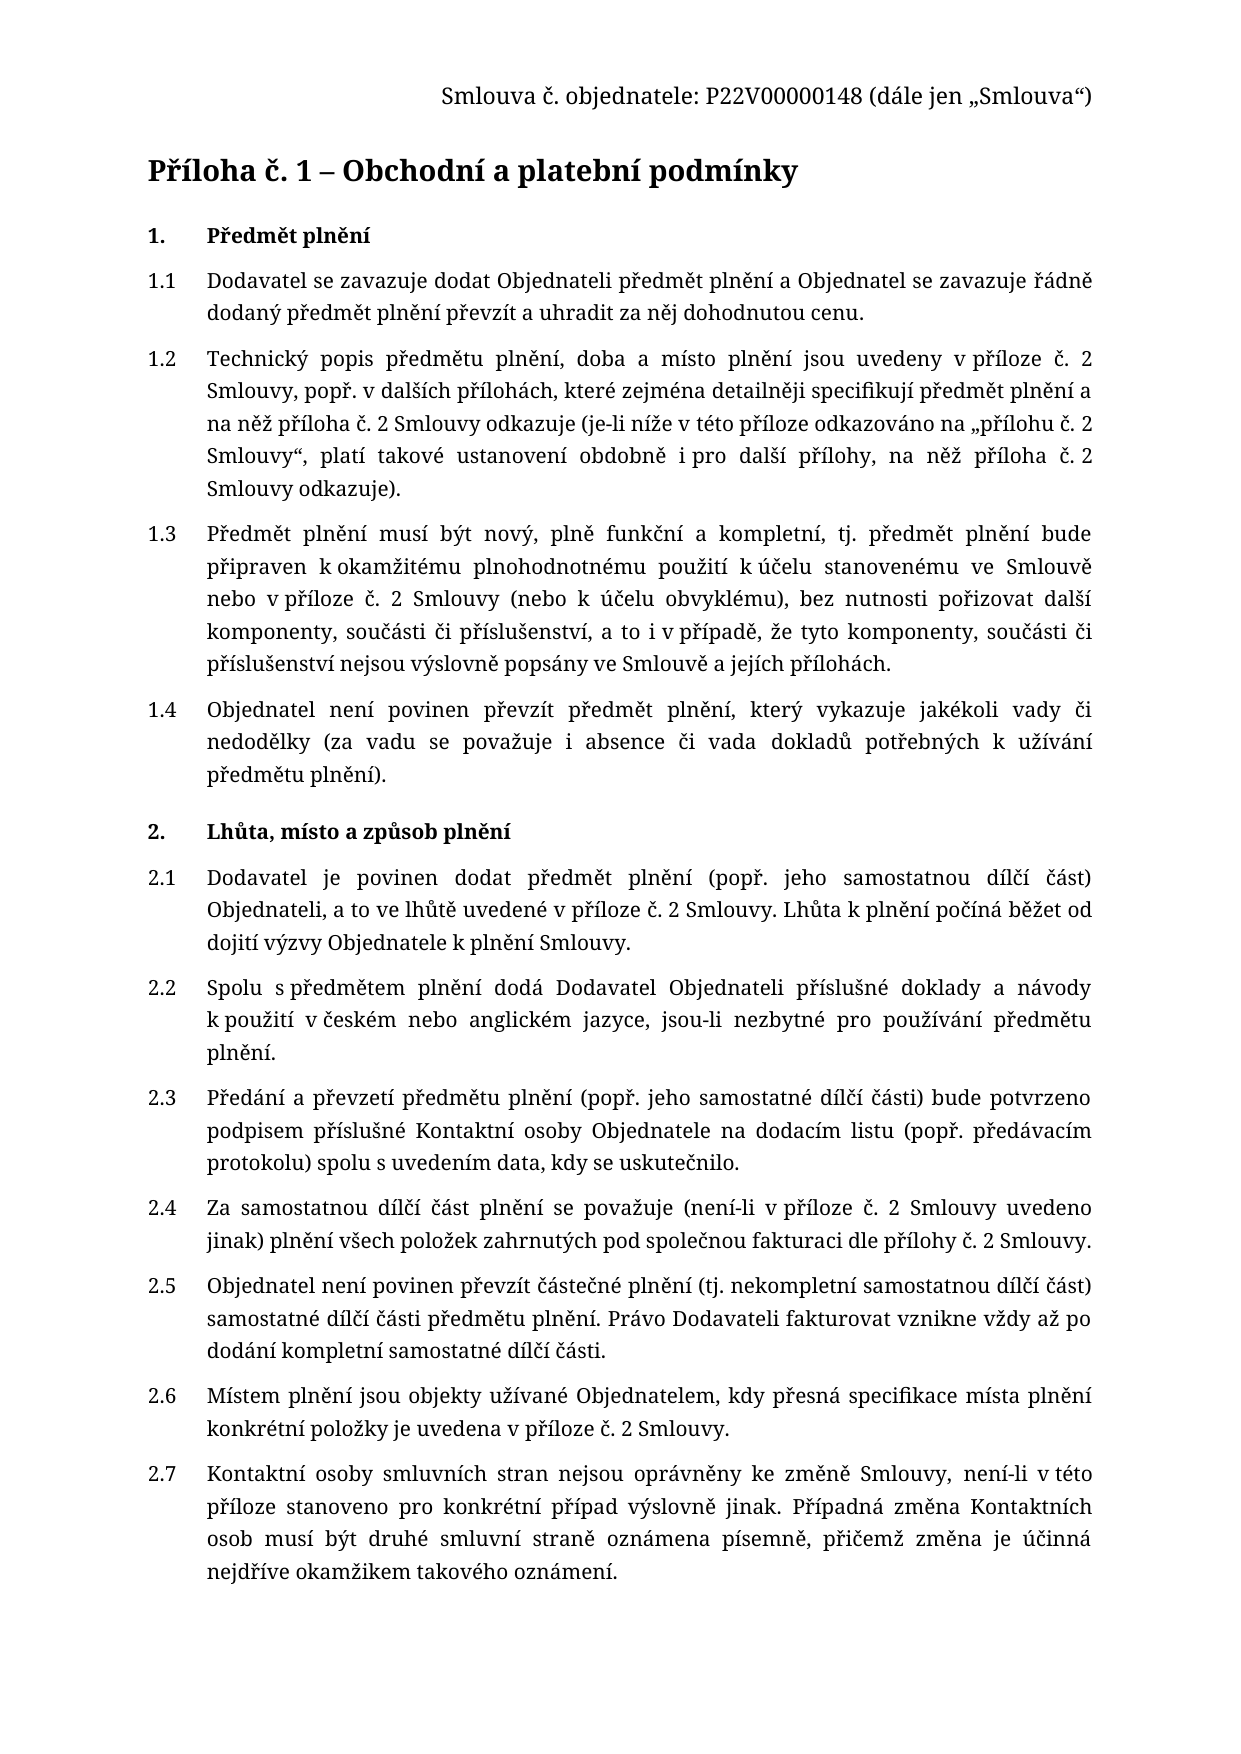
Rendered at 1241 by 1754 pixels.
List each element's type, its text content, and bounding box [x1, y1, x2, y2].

list Dodavatel se zavazuje dodat Objednateli předmět plnění a Objednatel se zavazuje řádně dodaný předmět plnění převzít a uhradit za něj dohodnutou cenu. [148, 266, 1093, 327]
text Příloha č. 1 – Obchodní a platební podmínky [148, 150, 1093, 190]
list Za samostatnou dílčí část plnění se považuje (není-li v příloze č. 2 Smlouvy uvedeno jinak) plnění všech položek zahrnutých pod společnou fakturaci dle přílohy č. 2 Smlouvy. [148, 1193, 1093, 1254]
list Lhůta, místo a způsob plnění [148, 817, 1093, 846]
list Technický popis předmětu plnění, doba a místo plnění jsou uvedeny v příloze č. 2 Smlouvy, popř. v dalších přílohách, které zejména detailněji specifikují předmět plnění a na něž příloha č. 2 Smlouvy odkazuje (je-li níže v této příloze odkazováno na „přílohu č. 2 Smlouvy“, platí takové ustanovení obdobně i pro další přílohy, na něž příloha č. 2 Smlouvy odkazuje). [148, 344, 1093, 502]
list Objednatel není povinen převzít částečné plnění (tj. nekompletní samostatnou dílčí část) samostatné dílčí části předmětu plnění. Právo Dodavateli fakturovat vznikne vždy až po dodání kompletní samostatné dílčí části. [148, 1271, 1093, 1365]
list Předání a převzetí předmětu plnění (popř. jeho samostatné dílčí části) bude potvrzeno podpisem příslušné Kontaktní osoby Objednatele na dodacím listu (popř. předávacím protokolu) spolu s uvedením data, kdy se uskutečnilo. [148, 1083, 1093, 1177]
list Předmět plnění [148, 221, 1093, 249]
list Kontaktní osoby smluvních stran nejsou oprávněny ke změně Smlouvy, není-li v této příloze stanoveno pro konkrétní případ výslovně jinak. Případná změna Kontaktních osob musí být druhé smluvní straně oznámena písemně, přičemž změna je účinná nejdříve okamžikem takového oznámení. [148, 1459, 1093, 1586]
list Objednatel není povinen převzít předmět plnění, který vykazuje jakékoli vady či nedodělky (za vadu se považuje i absence či vada dokladů potřebných k užívání předmětu plnění). [148, 695, 1093, 788]
list Dodavatel je povinen dodat předmět plnění (popř. jeho samostatnou dílčí část) Objednateli, a to ve lhůtě uvedené v příloze č. 2 Smlouvy. Lhůta k plnění počíná běžet od dojití výzvy Objednatele k plnění Smlouvy. [148, 863, 1093, 956]
list Místem plnění jsou objekty užívané Objednatelem, kdy přesná specifikace místa plnění konkrétní položky je uvedena v příloze č. 2 Smlouvy. [148, 1382, 1093, 1443]
list Spolu s předmětem plnění dodá Dodavatel Objednateli příslušné doklady a návody k použití v českém nebo anglickém jazyce, jsou-li nezbytné pro používání předmětu plnění. [148, 973, 1093, 1067]
list Předmět plnění musí být nový, plně funkční a kompletní, tj. předmět plnění bude připraven k okamžitému plnohodnotnému použití k účelu stanovenému ve Smlouvě nebo v příloze č. 2 Smlouvy (nebo k účelu obvyklému), bez nutnosti pořizovat další komponenty, součásti či příslušenství, a to i v případě, že tyto komponenty, součásti či příslušenství nejsou výslovně popsány ve Smlouvě a jejích přílohách. [148, 519, 1093, 678]
